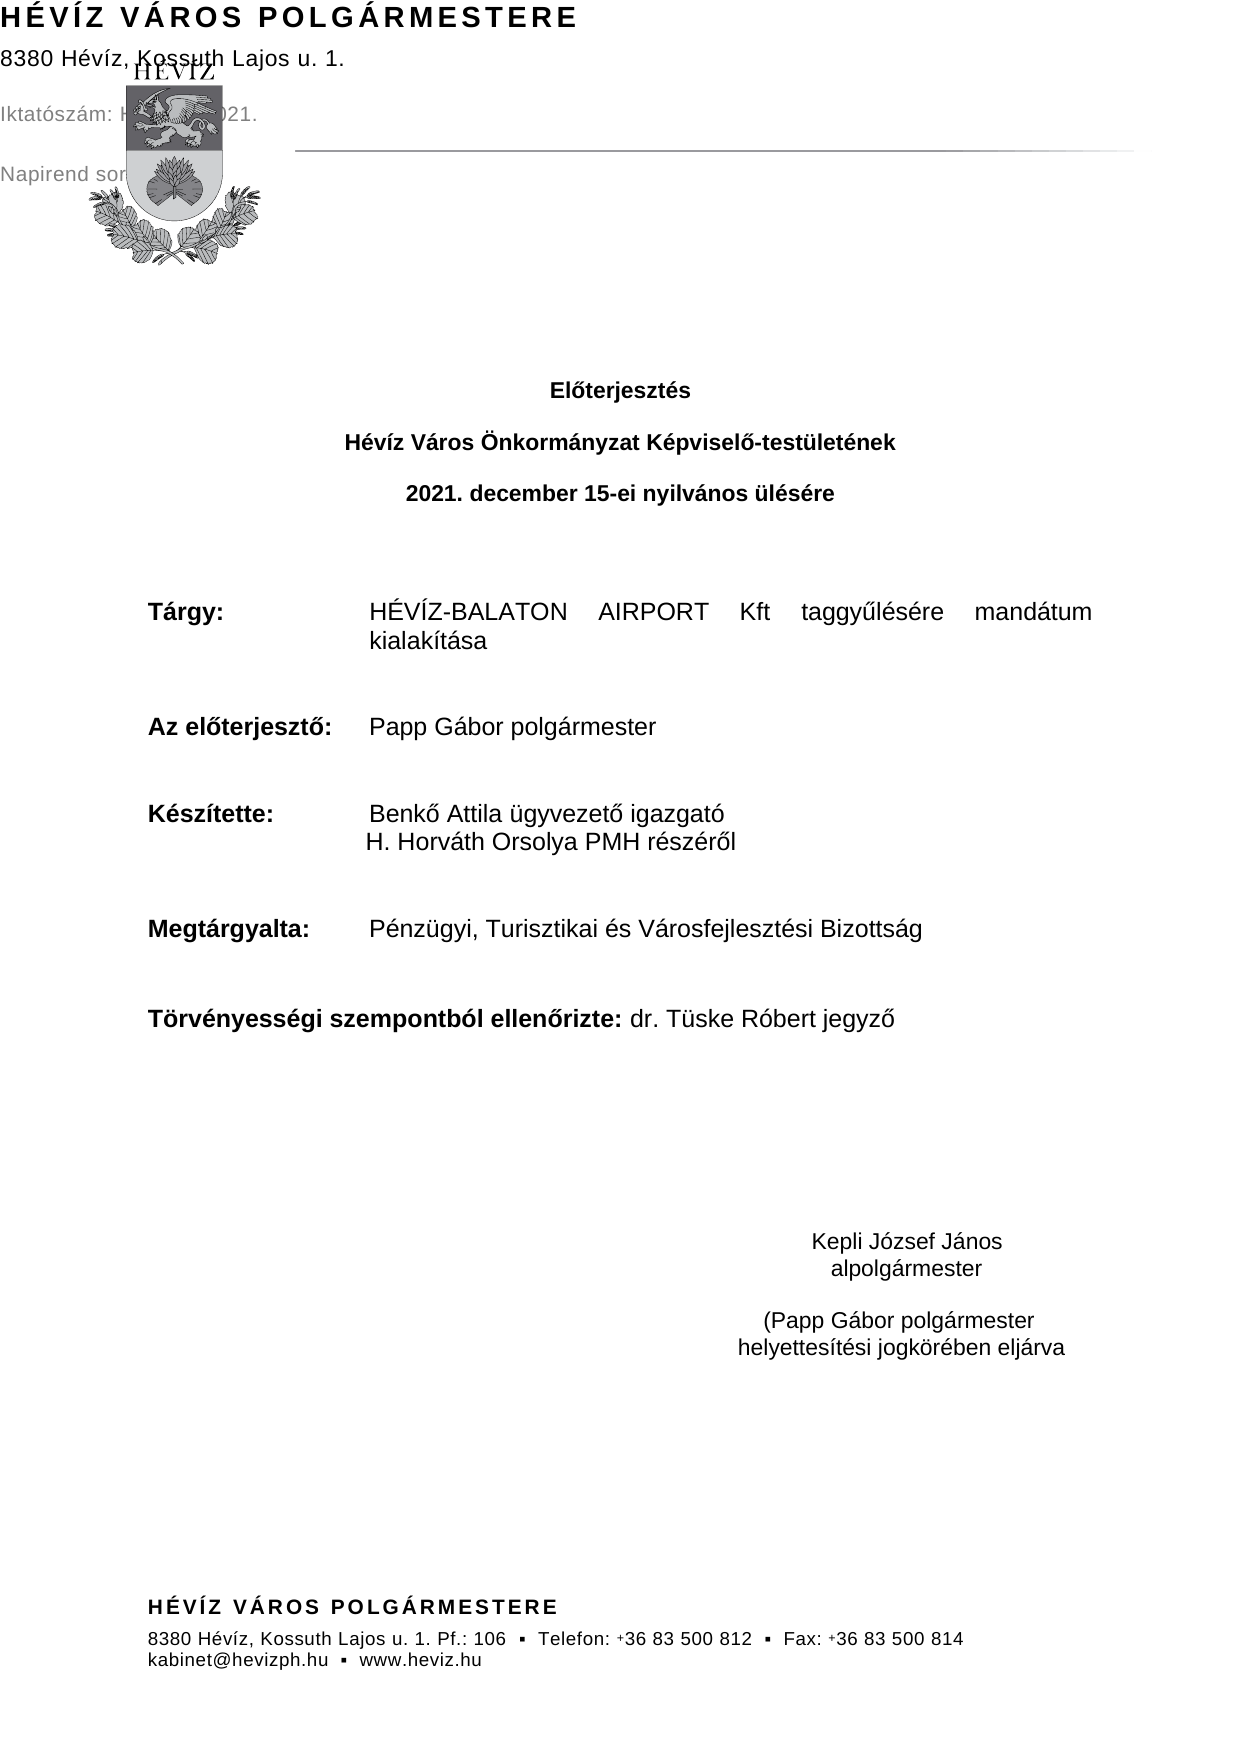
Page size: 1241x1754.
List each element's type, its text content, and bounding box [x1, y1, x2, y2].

text Kepli József János [738, 1228, 1093, 1255]
text Hévíz Város Önkormányzat Képviselő-testületének [148, 429, 1093, 456]
text Előterjesztés [148, 377, 1093, 403]
text Az előterjesztő: polgármester [148, 712, 1093, 741]
text Készítette: Benkő Attila ügyvezető igazgató [148, 799, 1093, 827]
text alpolgármester [148, 1255, 1093, 1281]
text H. Horváth Orsolya PMH részéről [148, 827, 1093, 856]
text Megtárgyalta: Pénzügyi, Turisztikai és Városfejlesztési Bizottság [148, 914, 1093, 942]
text (Papp Gábor polgármester [148, 1307, 1093, 1334]
text Tárgy: HÉVÍZ-BALATON AIRPORT Kft taggyűlésére mandátum kialakítása [148, 597, 1093, 655]
text 2021. december 15-ei nyilvános ülésére [148, 480, 1093, 507]
text Törvényességi szempontból ellenőrizte: dr. Tüske Róbert jegyző [148, 1004, 1093, 1033]
text helyettesítési jogkörében eljárva [148, 1334, 1093, 1360]
